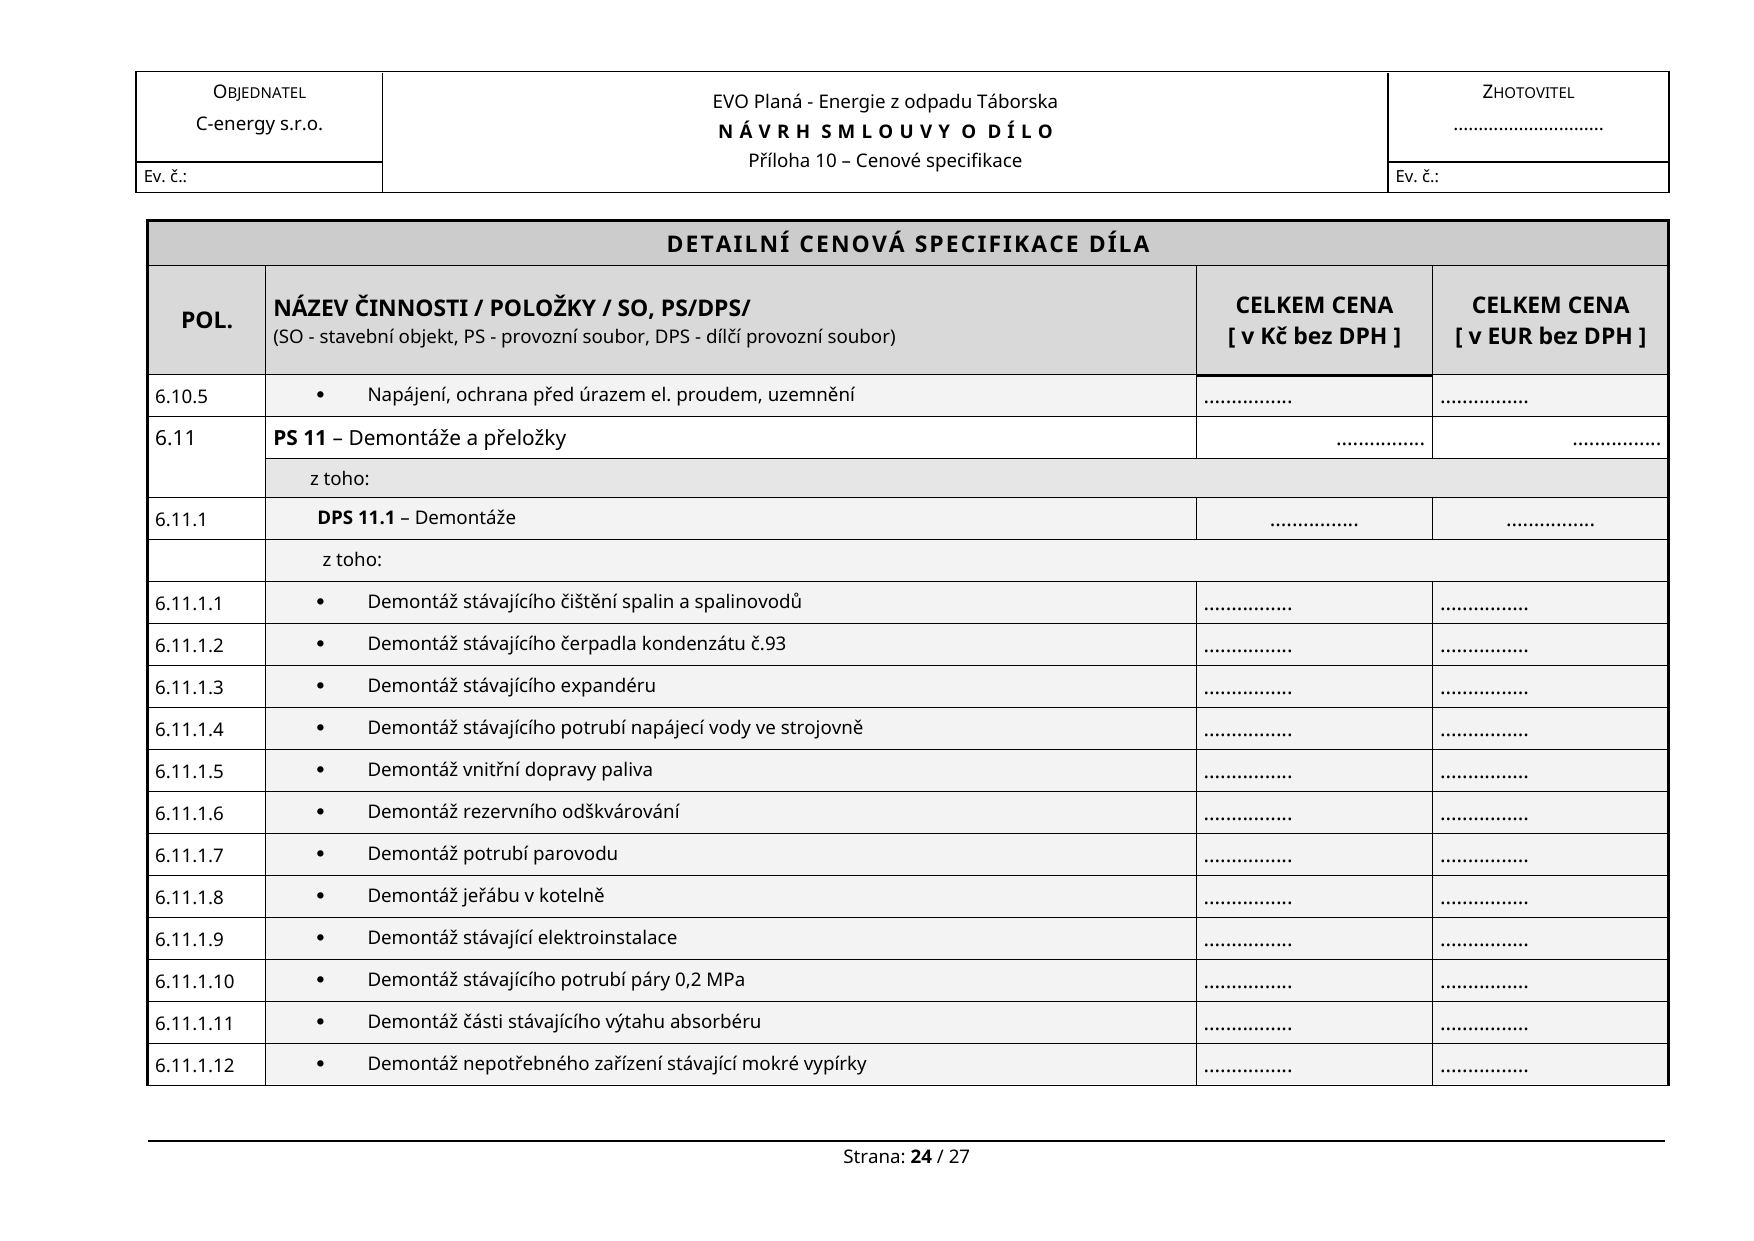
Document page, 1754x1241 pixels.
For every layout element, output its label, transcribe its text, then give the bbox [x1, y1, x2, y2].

table_cell ................ [1197, 624, 1432, 665]
table_cell Demontáž rezervního odškvárování [266, 792, 1196, 833]
table_cell ................ [1197, 792, 1432, 833]
table_cell [149, 750, 265, 791]
table_header detailní cenová specifikace díla [149, 222, 1667, 265]
table_cell ................ [1433, 918, 1667, 959]
table_cell z toho: [266, 540, 1667, 581]
table_cell DPS 11.1 – Demontáže [266, 498, 1196, 539]
table_cell ................ [1433, 792, 1667, 833]
table_cell PS 11 – Demontáže a přeložky [266, 417, 1196, 458]
table_cell Demontáž vnitřní dopravy paliva [266, 750, 1196, 791]
table_cell Demontáž stávajícího potrubí páry 0,2 MPa [266, 960, 1196, 1001]
table_cell Demontáž jeřábu v kotelně [266, 876, 1196, 917]
table_cell Pol. [149, 266, 265, 374]
table_cell [149, 792, 265, 833]
table_cell Celkem cena [ v Kč bez DPH ] [1197, 266, 1432, 374]
table_cell ................ [1433, 876, 1667, 917]
table_cell [149, 918, 265, 959]
table_cell ................ [1197, 708, 1432, 749]
table_cell Demontáž potrubí parovodu [266, 834, 1196, 875]
table_cell Napájení, ochrana před úrazem el. proudem, uzemnění [266, 375, 1196, 416]
table_cell [149, 708, 265, 749]
table_cell ................ [1433, 1044, 1667, 1084]
table_cell [149, 624, 265, 665]
table_cell [149, 1002, 265, 1043]
table_cell ................ [1433, 708, 1667, 749]
table_cell Demontáž stávajícího potrubí napájecí vody ve strojovně [266, 708, 1196, 749]
table_cell ................ [1197, 918, 1432, 959]
table_cell ................ [1433, 666, 1667, 707]
table_cell [149, 417, 265, 497]
table_cell [149, 666, 265, 707]
table_cell ................ [1197, 498, 1432, 539]
table_cell Demontáž stávajícího expandéru [266, 666, 1196, 707]
table_cell [149, 498, 265, 539]
table_cell ................ [1197, 960, 1432, 1001]
table_cell ................ [1433, 1002, 1667, 1043]
table_cell [149, 1044, 265, 1084]
table_cell Název činnosti / položky / SO, PS/DPS/ (SO - stavební objekt, PS - provozní soubor, DPS - dílčí provozní soubor) [266, 266, 1196, 374]
table_cell [149, 876, 265, 917]
table_cell Celkem cena [ v EUR bez DPH ] [1433, 266, 1667, 374]
table_cell ................ [1433, 750, 1667, 791]
table_cell Demontáž nepotřebného zařízení stávající mokré vypírky [266, 1044, 1196, 1084]
table_cell ................ [1197, 834, 1432, 875]
table_cell [149, 960, 265, 1001]
table_cell Demontáž stávajícího čištění spalin a spalinovodů [266, 582, 1196, 623]
table_cell ................ [1197, 1002, 1432, 1043]
table_cell z toho: [266, 459, 1667, 497]
table_cell Demontáž části stávajícího výtahu absorbéru [266, 1002, 1196, 1043]
table_cell ................ [1433, 498, 1667, 539]
table_cell ................ [1197, 582, 1432, 623]
table_cell ................ [1433, 960, 1667, 1001]
table_cell ................ [1197, 1044, 1432, 1084]
table_cell ................ [1197, 876, 1432, 917]
table_cell [149, 582, 265, 623]
table_cell ................ [1197, 750, 1432, 791]
table_cell [149, 375, 265, 416]
table_cell Demontáž stávající elektroinstalace [266, 918, 1196, 959]
table_cell ................ [1197, 417, 1432, 458]
table_cell [149, 834, 265, 875]
table_cell [149, 540, 265, 581]
table_cell ................ [1433, 624, 1667, 665]
table_cell ................ [1197, 377, 1432, 416]
table_cell ................ [1197, 666, 1432, 707]
table_cell ................ [1433, 375, 1667, 416]
table_cell ................ [1433, 417, 1667, 458]
table_cell Demontáž stávajícího čerpadla kondenzátu č.93 [266, 624, 1196, 665]
table_cell ................ [1433, 834, 1667, 875]
table_cell ................ [1433, 582, 1667, 623]
